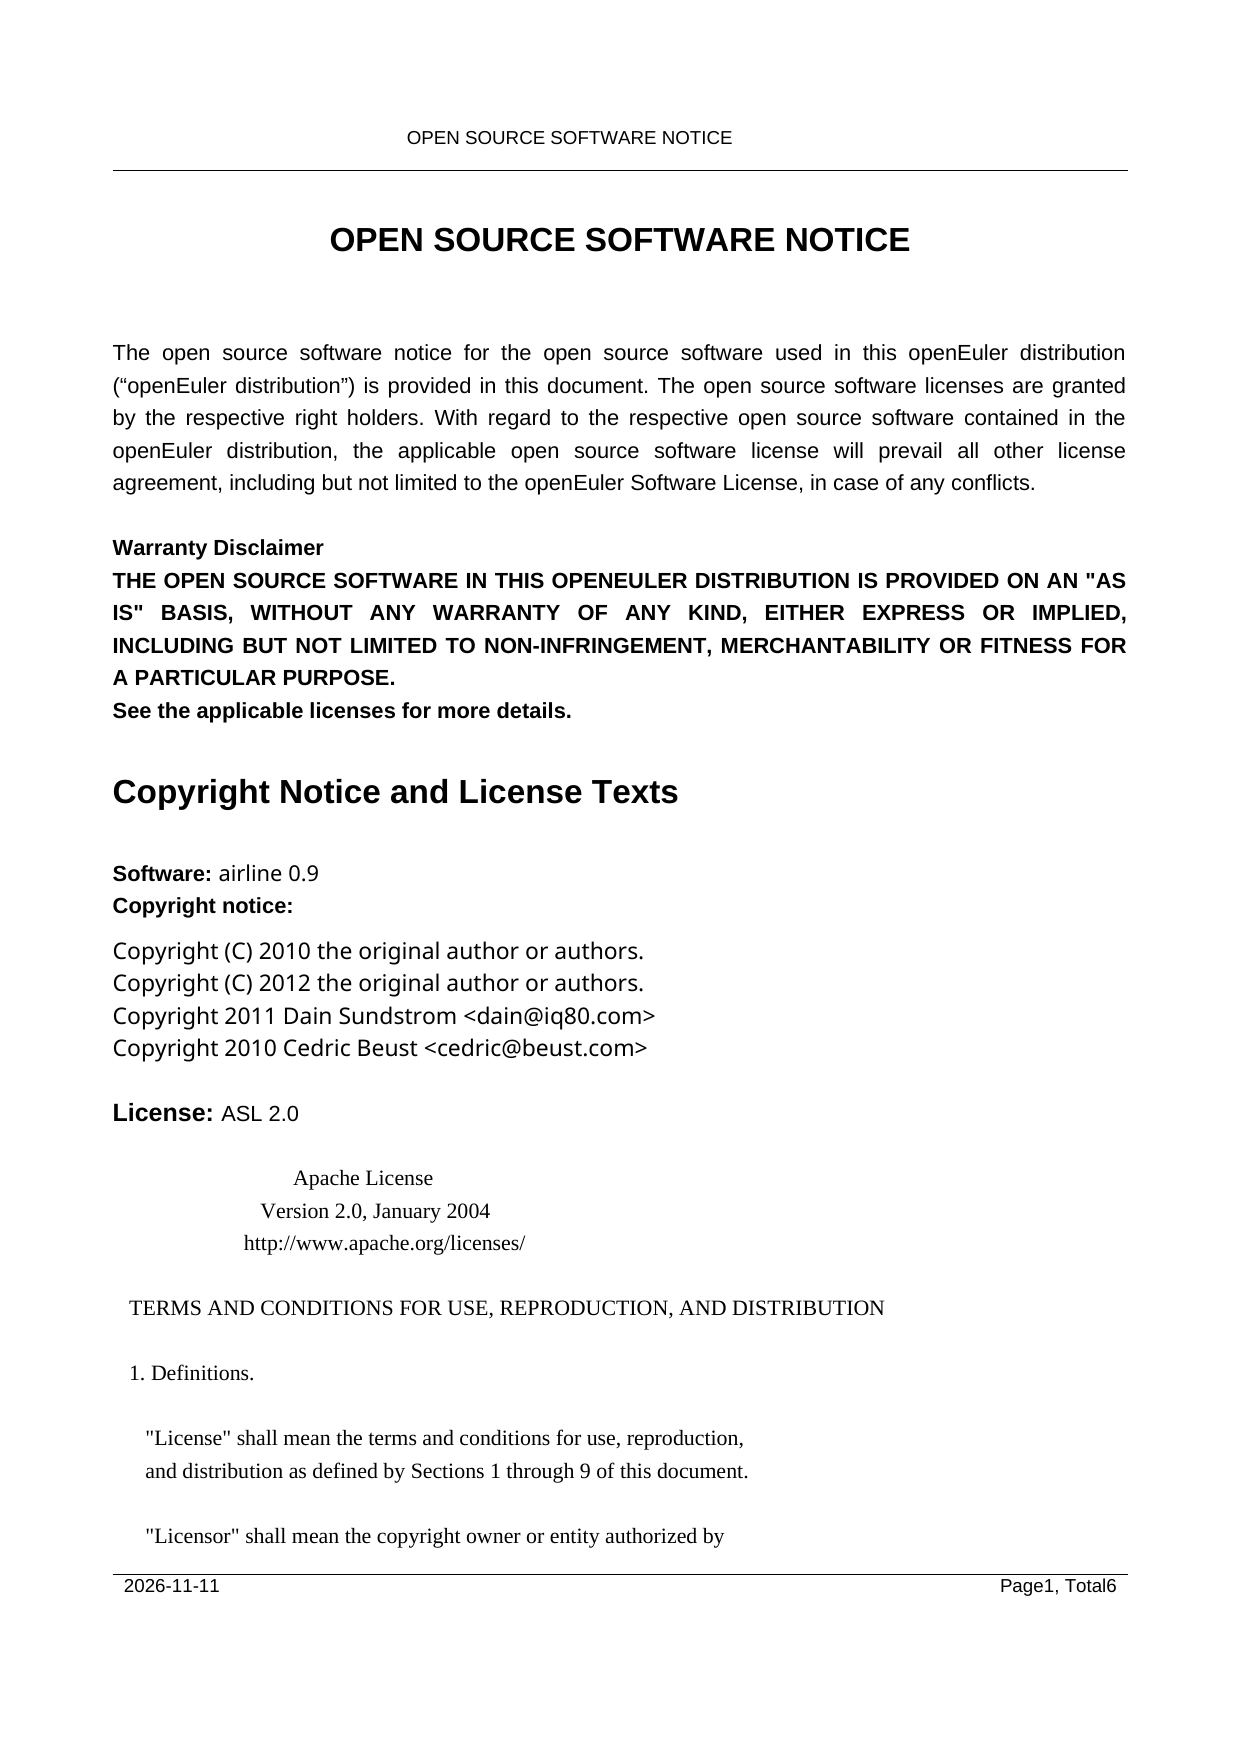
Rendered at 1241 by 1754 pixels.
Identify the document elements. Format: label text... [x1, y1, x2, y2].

title Software: airline 0.9 [112, 856, 1128, 889]
text Copyright notice: [112, 889, 1128, 921]
text Warranty Disclaimer [112, 531, 1128, 564]
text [112, 1129, 1128, 1551]
text THE OPEN SOURCE SOFTWARE IN THIS OPENEULER DISTRIBUTION IS PROVIDED ON AN "AS IS" BASIS, WITHOUT ANY WARRANTY OF ANY KIND, EITHER EXPRESS OR IMPLIED, INCLUDING BUT NOT LIMITED TO NON-INFRINGEMENT, MERCHANTABILITY OR FITNESS FOR A PARTICULAR PURPOSE. See the applicable licenses for more details. [112, 564, 1128, 726]
text Copyright Notice and License Texts [112, 759, 1128, 824]
text Copyright (C) 2010 the original author or authors. Copyright (C) 2012 the original author or authors. Copyright 2011 Dain Sundstrom <dain@iq80.com> Copyright 2010 Cedric Beust <cedric@beust.com> [112, 934, 1128, 1096]
text OPEN SOURCE SOFTWARE NOTICE [112, 206, 1128, 271]
text The open source software notice for the open source software used in this openEuler distribution (“openEuler distribution”) is provided in this document. The open source software licenses are granted by the respective right holders. With regard to the respective open source software contained in the openEuler distribution, the applicable open source software license will prevail all other license agreement, including but not limited to the openEuler Software License, in case of any conflicts. [112, 336, 1128, 499]
text License: ASL 2.0 [112, 1096, 1128, 1129]
